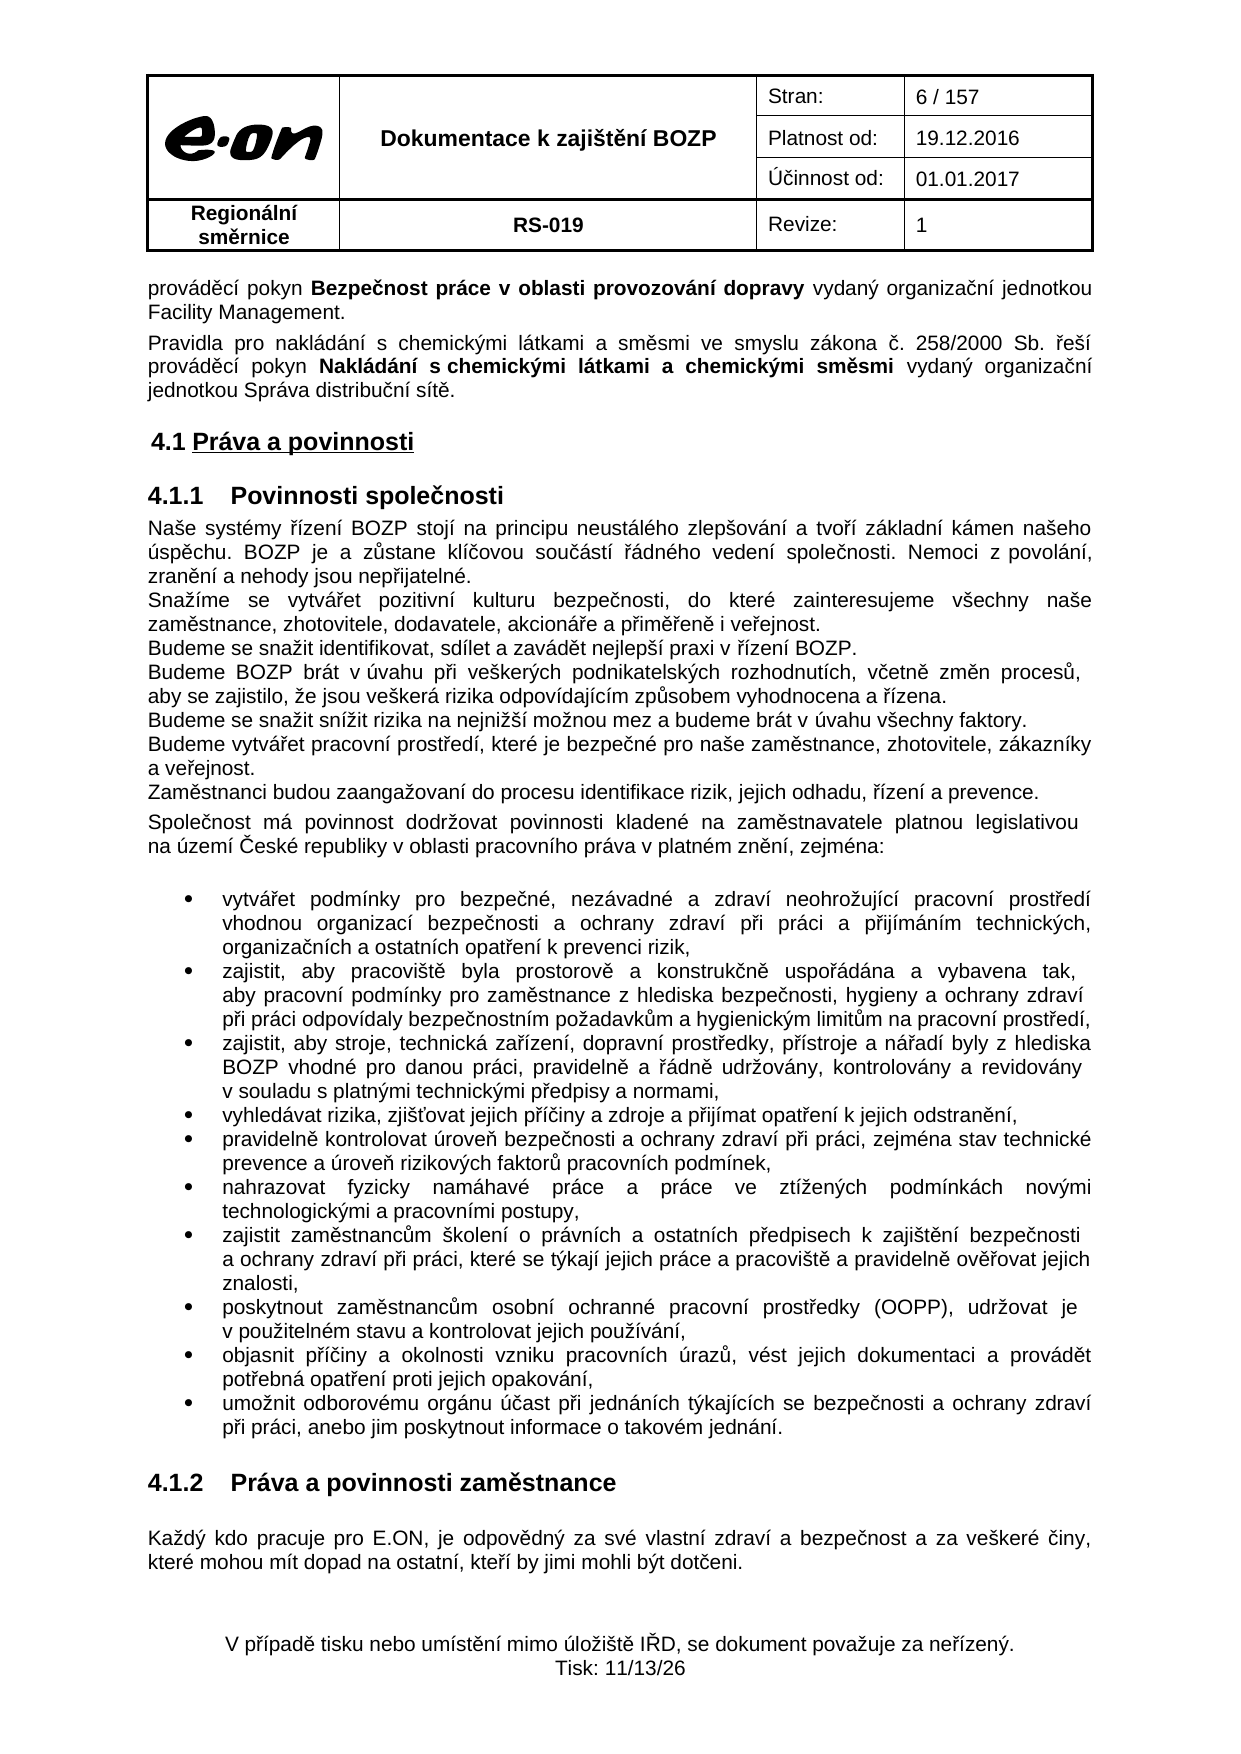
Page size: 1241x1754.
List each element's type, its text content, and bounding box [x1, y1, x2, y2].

text Budeme vytvářet pracovní prostředí, které je bezpečné pro naše zaměstnance, zhotovitele, zákazníky a veřejnost. [148, 732, 1092, 779]
text Naše systémy řízení BOZP stojí na principu neustálého zlepšování a tvoří základní kámen našeho úspěchu. BOZP je a zůstane klíčovou součástí řádného vedení společnosti. Nemoci z povolání, zranění a nehody jsou nepřijatelné. [148, 516, 1092, 588]
list poskytnout zaměstnancům osobní ochranné pracovní prostředky (OOPP), udržovat je v použitelném stavu a kontrolovat jejich používání, [185, 1295, 1092, 1343]
list zajistit, aby pracoviště byla prostorově a konstrukčně uspořádána a vybavena tak, aby pracovní podmínky pro zaměstnance z hlediska bezpečnosti, hygieny a ochrany zdraví při práci odpovídaly bezpečnostním požadavkům a hygienickým limitům na pracovní prostředí, [185, 959, 1092, 1031]
list pravidelně kontrolovat úroveň bezpečnosti a ochrany zdraví při práci, zejména stav technické prevence a úroveň rizikových faktorů pracovních podmínek, [185, 1127, 1092, 1175]
subtitle Povinnosti společnosti [148, 481, 1092, 510]
list vyhledávat rizika, zjišťovat jejich příčiny a zdroje a přijímat opatření k jejich odstranění, [185, 1103, 1092, 1127]
text Zaměstnanci budou zaangažovaní do procesu identifikace rizik, jejich odhadu, řízení a prevence. [148, 779, 1092, 803]
text Budeme se snažit identifikovat, sdílet a zavádět nejlepší praxi v řízení BOZP. [148, 636, 1092, 660]
list zajistit zaměstnancům školení o právních a ostatních předpisech k zajištění bezpečnosti a ochrany zdraví při práci, které se týkají jejich práce a pracoviště a pravidelně ověřovat jejich znalosti, [185, 1223, 1092, 1295]
list nahrazovat fyzicky namáhavé práce a práce ve ztížených podmínkách novými technologickými a pracovními postupy, [185, 1175, 1092, 1223]
text Každý kdo pracuje pro E.ON, je odpovědný za své vlastní zdraví a bezpečnost a za veškeré činy, které mohou mít dopad na ostatní, kteří by jimi mohli být dotčeni. [148, 1526, 1092, 1574]
text Budeme se snažit snížit rizika na nejnižší možnou mez a budeme brát v úvahu všechny faktory. [148, 708, 1092, 732]
list zajistit, aby stroje, technická zařízení, dopravní prostředky, přístroje a nářadí byly z hlediska BOZP vhodné pro danou práci, pravidelně a řádně udržovány, kontrolovány a revidovány v souladu s platnými technickými předpisy a normami, [185, 1031, 1092, 1103]
text Pravidla pro nakládání s chemickými látkami a směsmi ve smyslu zákona č. 258/2000 Sb. řeší prováděcí pokyn Nakládání s chemickými látkami a chemickými směsmi vydaný organizační jednotkou Správa distribuční sítě. [148, 330, 1092, 402]
list vytvářet podmínky pro bezpečné, nezávadné a zdraví neohrožující pracovní prostředí vhodnou organizací bezpečnosti a ochrany zdraví při práci a přijímáním technických, organizačních a ostatních opatření k prevenci rizik, [185, 887, 1092, 959]
list objasnit příčiny a okolnosti vzniku pracovních úrazů, vést jejich dokumentaci a provádět potřebná opatření proti jejich opakování, [185, 1343, 1092, 1391]
text Budeme BOZP brát v úvahu při veškerých podnikatelských rozhodnutích, včetně změn procesů, aby se zajistilo, že jsou veškerá rizika odpovídajícím způsobem vyhodnocena a řízena. [148, 660, 1092, 708]
subtitle Práva a povinnosti [151, 427, 1092, 456]
list umožnit odborovému orgánu účast při jednáních týkajících se bezpečnosti a ochrany zdraví při práci, anebo jim poskytnout informace o takovém jednání. [185, 1391, 1092, 1439]
subtitle Práva a povinnosti zaměstnance [148, 1468, 1092, 1497]
text Společnost má povinnost dodržovat povinnosti kladené na zaměstnavatele platnou legislativou na území České republiky v oblasti pracovního práva v platném znění, zejména: [148, 810, 1092, 858]
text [148, 276, 1092, 324]
text Snažíme se vytvářet pozitivní kulturu bezpečnosti, do které zainteresujeme všechny naše zaměstnance, zhotovitele, dodavatele, akcionáře a přiměřeně i veřejnost. [148, 588, 1092, 636]
